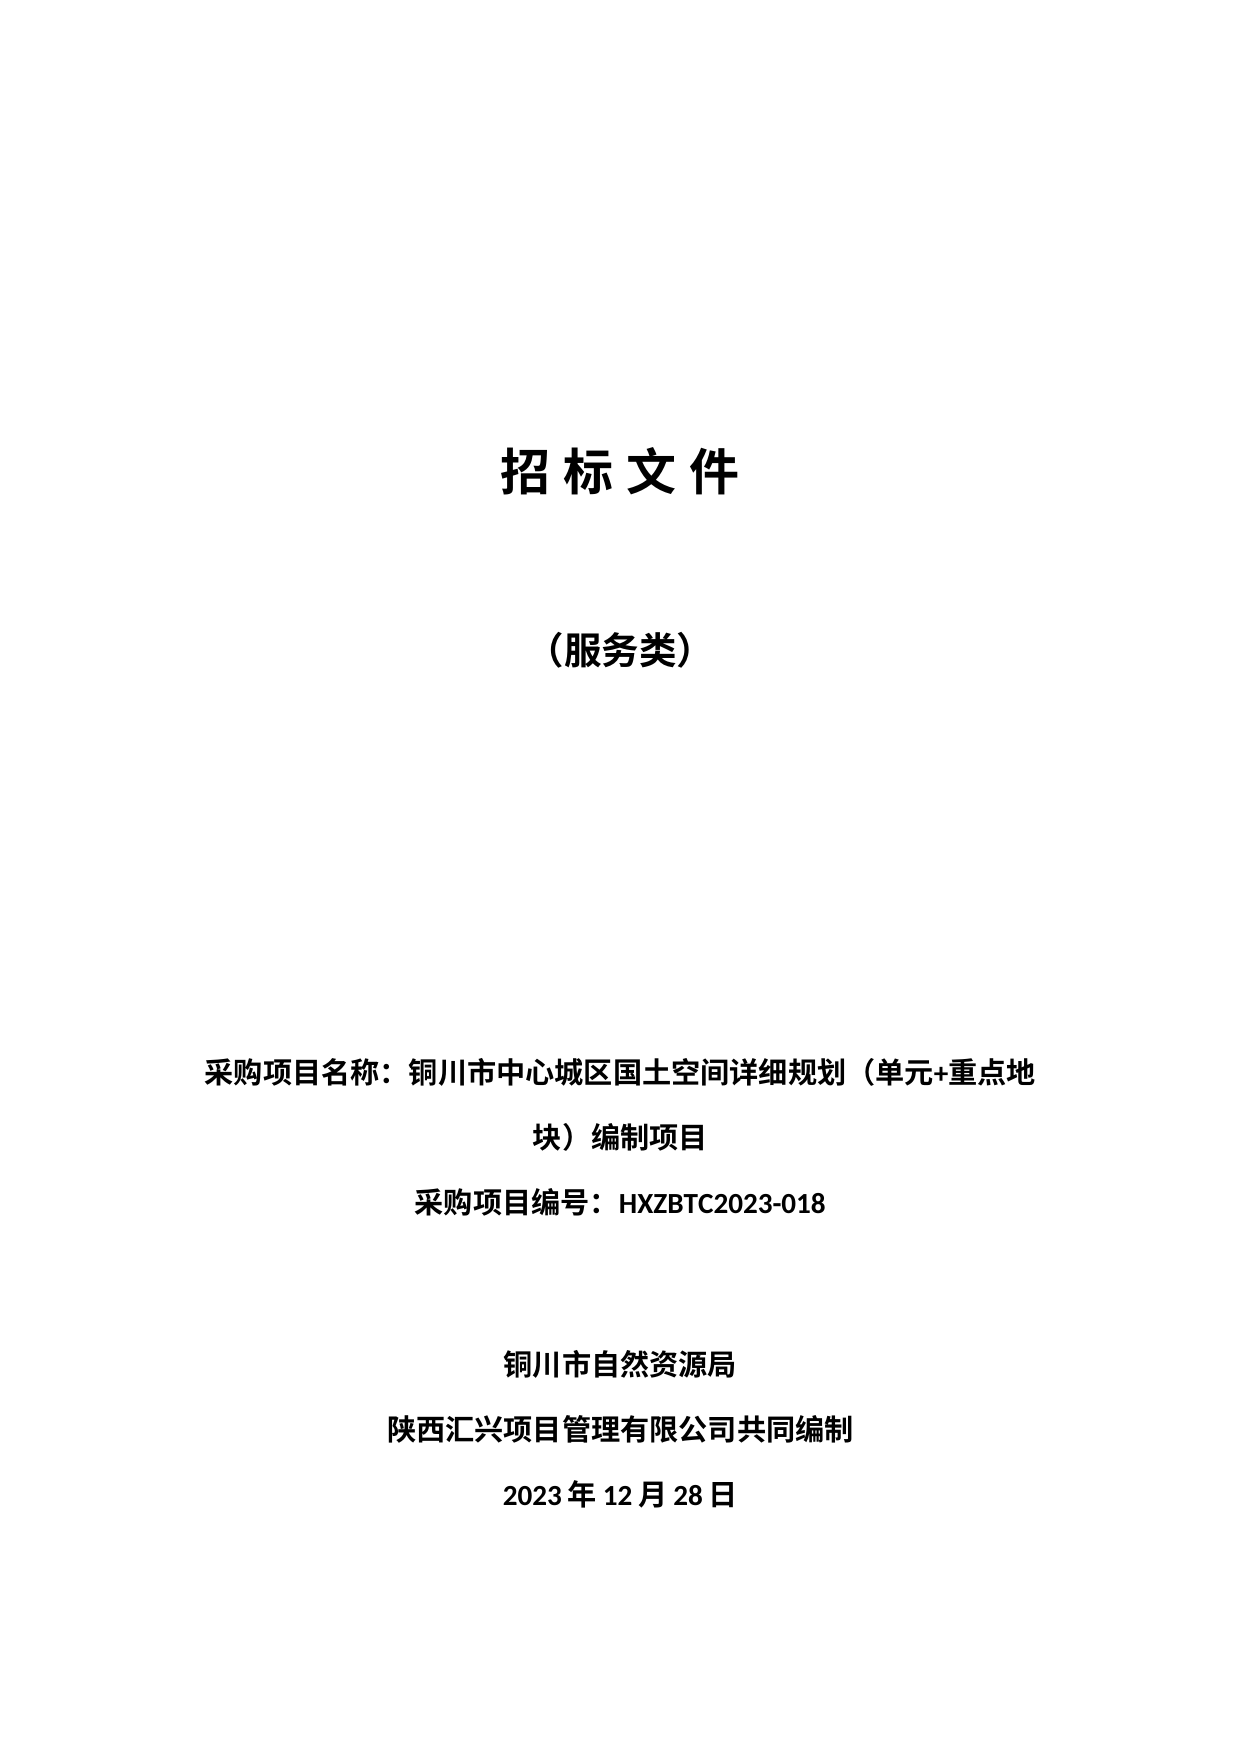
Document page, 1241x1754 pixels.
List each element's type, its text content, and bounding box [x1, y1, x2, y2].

text 采购项目名称：铜川市中心城区国土空间详细规划（单元+重点地块）编制项目 [187, 1039, 1053, 1169]
text 2023年12月28日 [187, 1462, 1053, 1527]
text 采购项目编号：HXZBTC2023-018 [187, 1169, 1053, 1332]
text 铜川市自然资源局 [187, 1332, 1053, 1397]
text 招 标 文 件 [187, 422, 1053, 617]
text 陕西汇兴项目管理有限公司共同编制 [187, 1397, 1053, 1462]
text （服务类） [187, 617, 1053, 1039]
